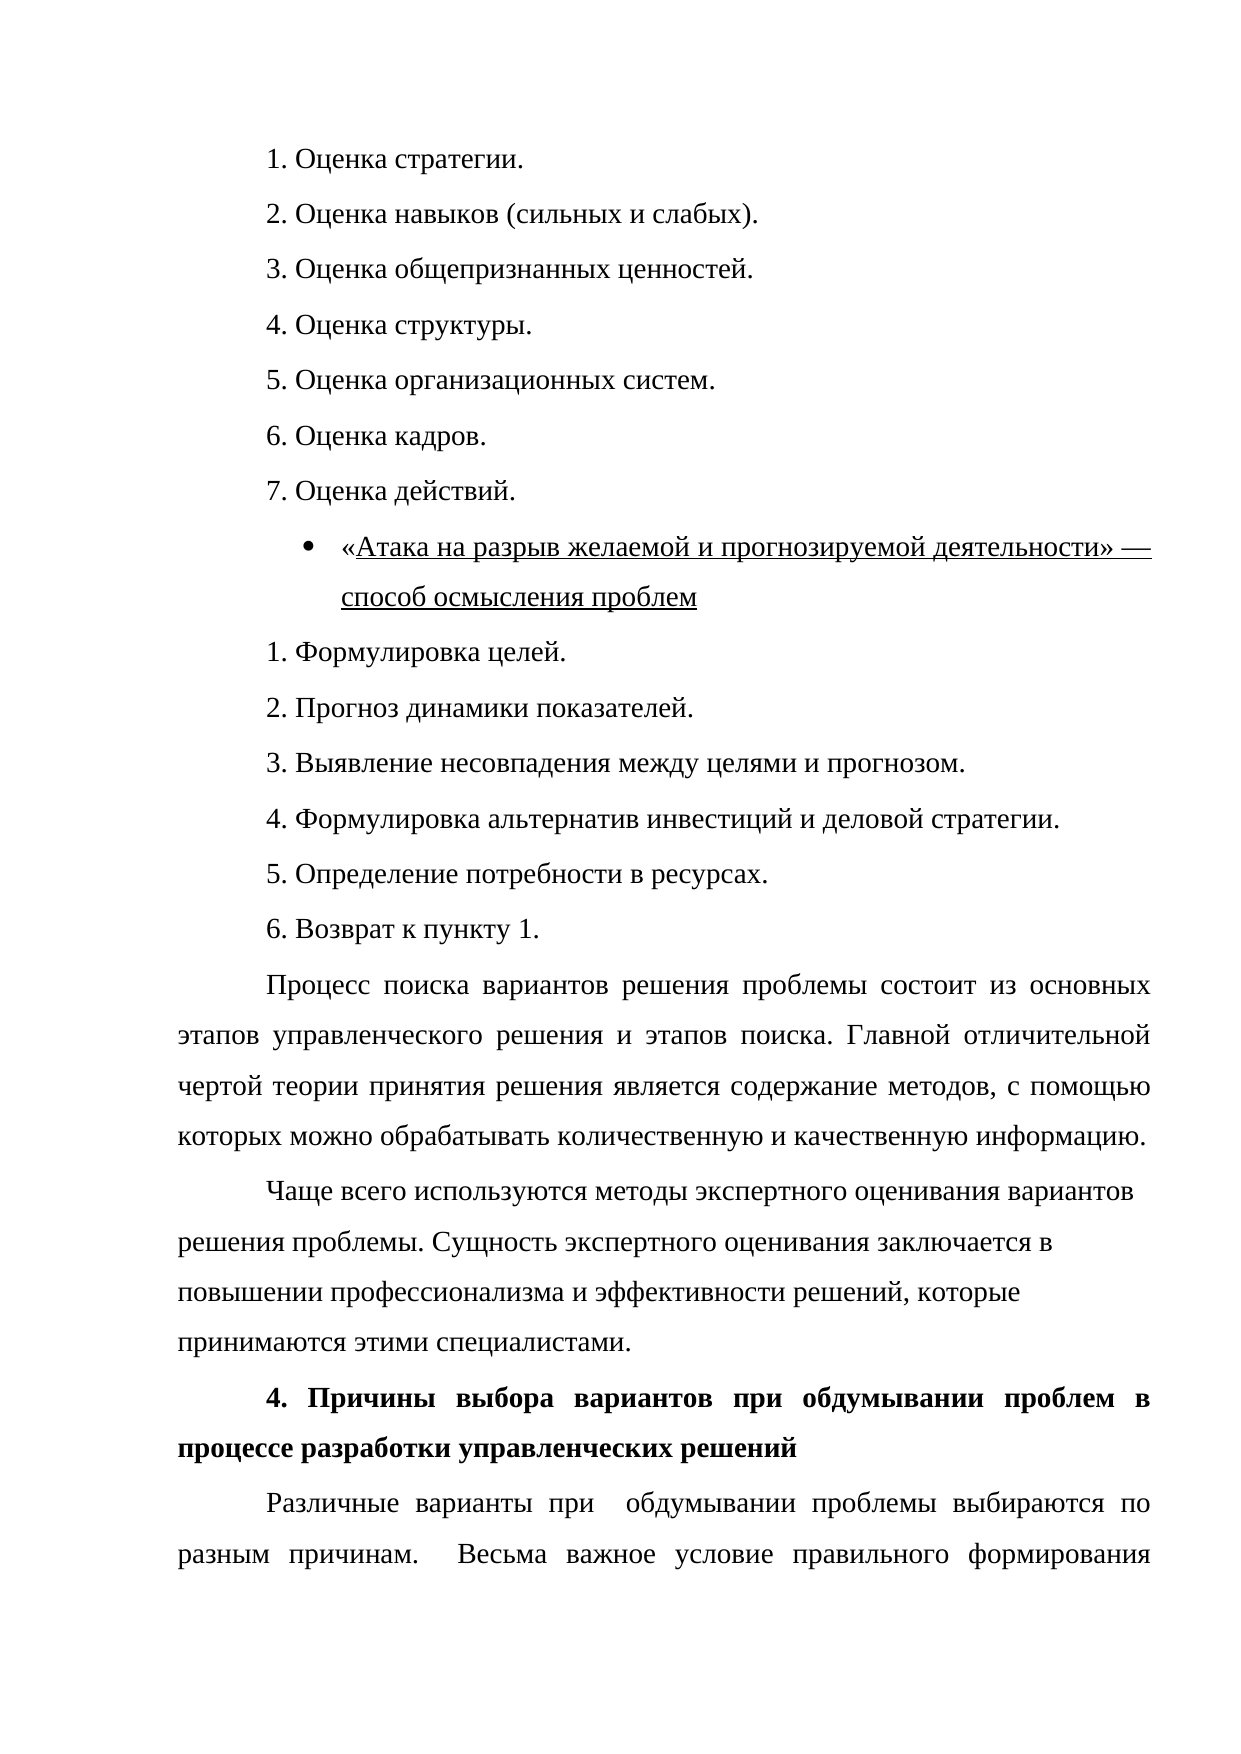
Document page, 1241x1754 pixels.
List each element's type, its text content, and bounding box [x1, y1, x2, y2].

text Процесс поиска вариантов решения проблемы состоит из основных этапов управленческого решения и этапов поиска. Главной отличительной чертой теории принятия решения является содержание методов, с помощью которых можно обрабатывать количественную и качественную информацию. [177, 1078, 1152, 1262]
text 6. Возврат к пункту 1. [177, 1023, 1152, 1056]
list «Атака на разрыв желаемой и прогнозируемой деятельности» — способ осмысления проблем [303, 640, 1152, 724]
text 5. Определение потребности в ресурсах. [177, 967, 1152, 1001]
text 1. Формулировка целей. [177, 746, 1152, 779]
text 1. Оценка стратегии. [177, 252, 1152, 285]
text 2. Оценка навыков (сильных и слабых). [177, 307, 1152, 341]
text 5. Оценка организационных систем. [177, 473, 1152, 507]
text 7. Оценка действий. [177, 584, 1152, 618]
text 4. Формулировка альтернатив инвестиций и деловой стратегии. [177, 912, 1152, 945]
text 2. Прогноз динамики показателей. [177, 801, 1152, 834]
text 4. Причины выбора вариантов при обдумывании проблем в процессе разработки управленческих решений [177, 1491, 1152, 1574]
text 9. Выработка вариантов отчетности и анализа. [177, 141, 1152, 174]
text Чаще всего используются методы экспертного оценивания вариантов решения проблемы. Сущность экспертного оценивания заключается в повышении профессионализма и эффективности решений, которые принимаются этими специалистами. [177, 1284, 1152, 1469]
text 4. Оценка структуры. [177, 418, 1152, 452]
text 6. Оценка кадров. [177, 529, 1152, 562]
list «МакКинзи» — последовательность осмысления проблем [303, 196, 1152, 230]
text 3. Оценка общепризнанных ценностей. [177, 363, 1152, 396]
text 3. Выявление несовпадения между целями и прогнозом. [177, 856, 1152, 890]
